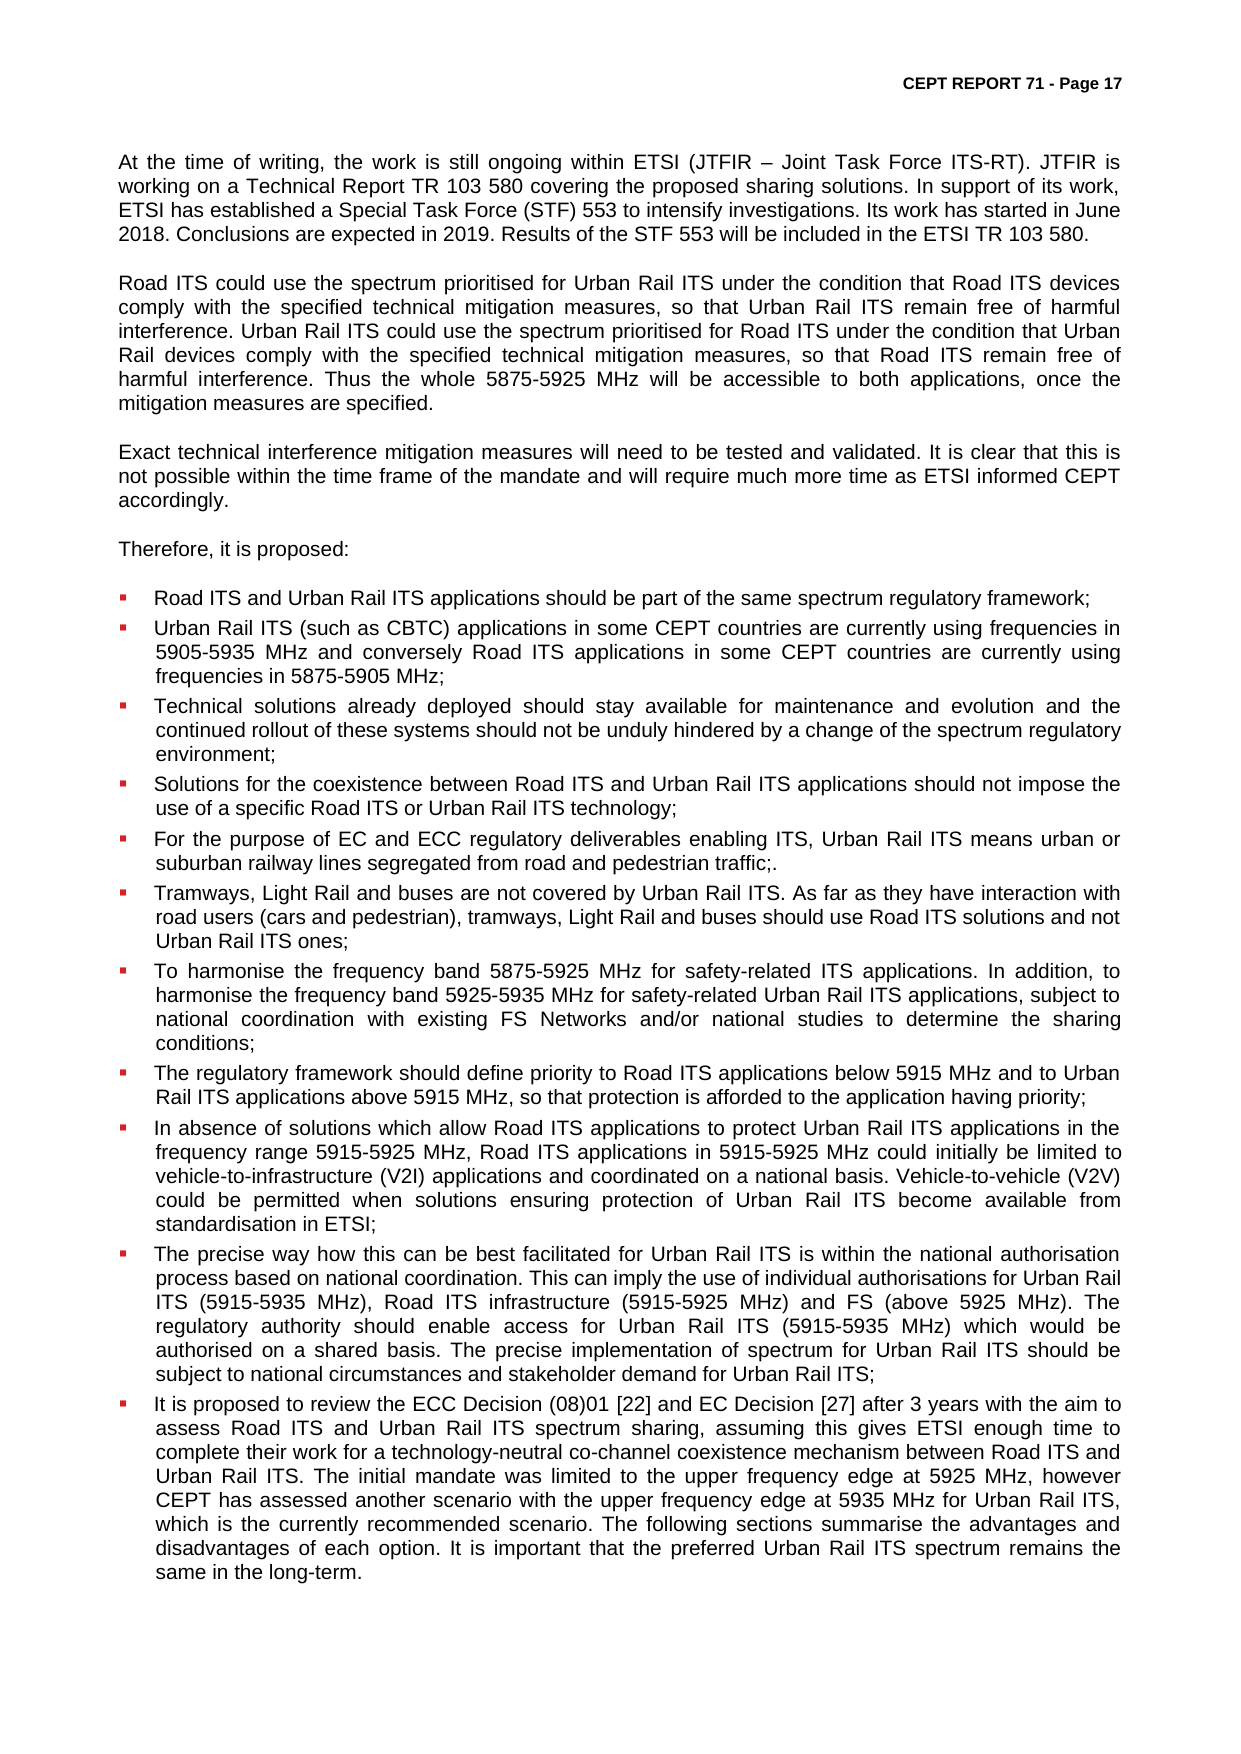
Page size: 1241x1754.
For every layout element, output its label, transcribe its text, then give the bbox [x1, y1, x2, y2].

text It is proposed to review the ECC Decision (08)01 [22] and EC Decision [27] after 3 years with the aim to assess Road ITS and Urban Rail ITS spectrum sharing, assuming this gives ETSI enough time to complete their work for a technology-neutral co-channel coexistence mechanism between Road ITS and Urban Rail ITS. The initial mandate was limited to the upper frequency edge at 5925 MHz, however CEPT has assessed another scenario with the upper frequency edge at 5935 MHz for Urban Rail ITS, which is the currently recommended scenario. The following sections summarise the advantages and disadvantages of each option. It is important that the preferred Urban Rail ITS spectrum remains the same in the long-term. [118, 1392, 1122, 1583]
text The regulatory framework should define priority to Road ITS applications below 5915 MHz and to Urban Rail ITS applications above 5915 MHz, so that protection is afforded to the application having priority; [118, 1061, 1122, 1109]
text Technical solutions already deployed should stay available for maintenance and evolution and the continued rollout of these systems should not be unduly hindered by a change of the spectrum regulatory environment; [118, 694, 1122, 766]
text For the purpose of EC and ECC regulatory deliverables enabling ITS, Urban Rail ITS means urban or suburban railway lines segregated from road and pedestrian traffic;. [118, 826, 1122, 874]
text Urban Rail ITS (such as CBTC) applications in some CEPT countries are currently using frequencies in 5905-5935 MHz and conversely Road ITS applications in some CEPT countries are currently using frequencies in 5875-5905 MHz; [118, 616, 1122, 688]
text Road ITS and Urban Rail ITS applications should be part of the same spectrum regulatory framework; [118, 585, 1122, 609]
text The precise way how this can be best facilitated for Urban Rail ITS is within the national authorisation process based on national coordination. This can imply the use of individual authorisations for Urban Rail ITS (5915-5935 MHz), Road ITS infrastructure (5915-5925 MHz) and FS (above 5925 MHz). The regulatory authority should enable access for Urban Rail ITS (5915-5935 MHz) which would be authorised on a shared basis. The precise implementation of spectrum for Urban Rail ITS should be subject to national circumstances and stakeholder demand for Urban Rail ITS; [118, 1242, 1122, 1385]
text Therefore, it is proposed: [118, 536, 1122, 560]
text At the time of writing, the work is still ongoing within ETSI (JTFIR – Joint Task Force ITS-RT). JTFIR is working on a Technical Report TR 103 580 covering the proposed sharing solutions. In support of its work, ETSI has established a Special Task Force (STF) 553 to intensify investigations. Its work has started in June 2018. Conclusions are expected in 2019. Results of the STF 553 will be included in the ETSI TR 103 580. [118, 150, 1122, 246]
text To harmonise the frequency band 5875-5925 MHz for safety-related ITS applications. In addition, to harmonise the frequency band 5925-5935 MHz for safety-related Urban Rail ITS applications, subject to national coordination with existing FS Networks and/or national studies to determine the sharing conditions; [118, 959, 1122, 1055]
text In absence of solutions which allow Road ITS applications to protect Urban Rail ITS applications in the frequency range 5915-5925 MHz, Road ITS applications in 5915-5925 MHz could initially be limited to vehicle-to-infrastructure (V2I) applications and coordinated on a national basis. Vehicle-to-vehicle (V2V) could be permitted when solutions ensuring protection of Urban Rail ITS become available from standardisation in ETSI; [118, 1115, 1122, 1235]
text Tramways, Light Rail and buses are not covered by Urban Rail ITS. As far as they have interaction with road users (cars and pedestrian), tramways, Light Rail and buses should use Road ITS solutions and not Urban Rail ITS ones; [118, 881, 1122, 953]
text Exact technical interference mitigation measures will need to be tested and validated. It is clear that this is not possible within the time frame of the mandate and will require much more time as ETSI informed CEPT accordingly. [118, 439, 1122, 511]
text Road ITS could use the spectrum prioritised for Urban Rail ITS under the condition that Road ITS devices comply with the specified technical mitigation measures, so that Urban Rail ITS remain free of harmful interference. Urban Rail ITS could use the spectrum prioritised for Road ITS under the condition that Urban Rail devices comply with the specified technical mitigation measures, so that Road ITS remain free of harmful interference. Thus the whole 5875-5925 MHz will be accessible to both applications, once the mitigation measures are specified. [118, 271, 1122, 414]
text Solutions for the coexistence between Road ITS and Urban Rail ITS applications should not impose the use of a specific Road ITS or Urban Rail ITS technology; [118, 772, 1122, 820]
